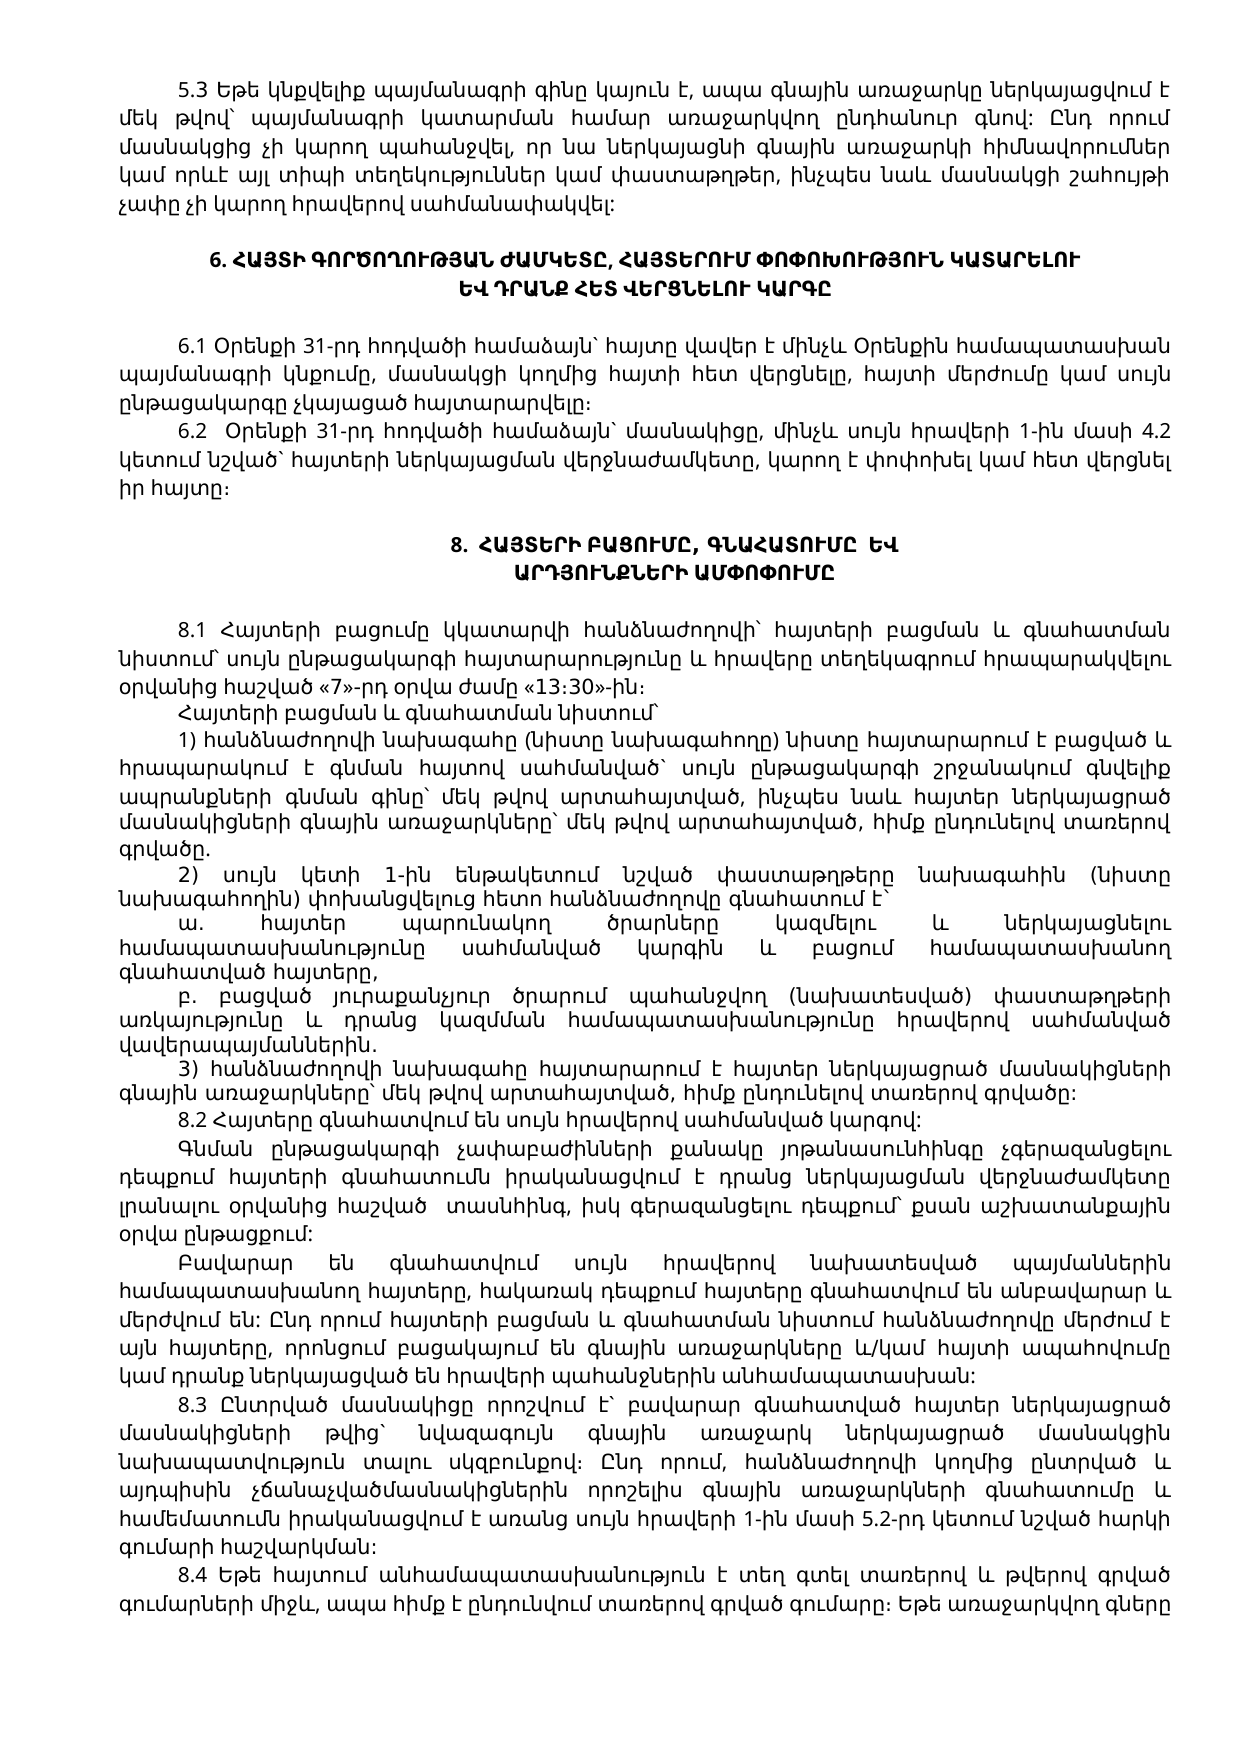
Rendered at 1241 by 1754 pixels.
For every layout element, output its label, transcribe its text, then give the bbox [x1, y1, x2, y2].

text 2) սույն կետի 1-ին ենթակետում նշված փաստաթղթերը նախագահին (նիստը նախագահողին) փոխանցվելուց հետո հանձնաժողովը գնահատում է` [118, 863, 1171, 911]
text ԵՎ ԴՐԱՆՔ ՀԵՏ ՎԵՐՑՆԵԼՈՒ ԿԱՐԳԸ [118, 274, 1171, 302]
text 6. ՀԱՅՏԻ ԳՈՐԾՈՂՈՒԹՅԱՆ ԺԱՄԿԵՏԸ, ՀԱՅՏԵՐՈՒՄ ՓՈՓՈԽՈՒԹՅՈՒՆ ԿԱՏԱՐԵԼՈՒ [118, 246, 1171, 274]
text 3) հանձնաժողովի նախագահը հայտարարում է հայտեր ներկայացրած մասնակիցների գնային առաջարկները՝ մեկ թվով արտահայտված, հիմք ընդունելով տառերով գրվածը: [118, 1057, 1171, 1106]
text 8.3 Ընտրված մասնակիցը որոշվում է` բավարար գնահատված հայտեր ներկայացրած մասնակիցների թվից` նվազագույն գնային առաջարկ ներկայացրած մասնակցին նախապատվություն տալու սկզբունքով։ Ընդ որում, հանձնաժողովի կողմից ընտրված և այդպիսին չճանաչվածմասնակիցներին որոշելիս գնային առաջարկների գնահատումը և համեմատումն իրականացվում է առանց սույն հրավերի 1-ին մասի 5.2-րդ կետում նշված հարկի գումարի հաշվարկման: [118, 1390, 1171, 1561]
text ա. հայտեր պարունակող ծրարները կազմելու և ներկայացնելու համապատասխանությունը սահմանված կարգին և բացում համապատասխանող գնահատված հայտերը, [118, 911, 1171, 984]
text 8. ՀԱՅՏԵՐԻ ԲԱՑՈՒՄԸ, ԳՆԱՀԱՏՈՒՄԸ ԵՎ [118, 530, 1171, 558]
text Բավարար են գնահատվում սույն հրավերով նախատեսված պայմաններին համապատասխանող հայտերը, հակառակ դեպքում հայտերը գնահատվում են անբավարար և մերժվում են: Ընդ որում հայտերի բացման և գնահատման նիստում հանձնաժողովը մերժում է այն հայտերը, որոնցում բացակայում են գնային առաջարկները և/կամ հայտի ապահովումը կամ դրանք ներկայացված են հրավերի պահանջներին անհամապատասխան: [118, 1248, 1171, 1390]
text Գնման ընթացակարգի չափաբաժինների քանակը յոթանասունհինգը չգերազանցելու դեպքում հայտերի գնահատումն իրականացվում է դրանց ներկայացման վերջնաժամկետը լրանալու օրվանից հաշված տասնհինգ, իսկ գերազանցելու դեպքում՝ քսան աշխատանքային օրվա ընթացքում: [118, 1134, 1171, 1248]
text 6.2 Օրենքի 31-րդ հոդվածի համաձայն` մասնակիցը, մինչև սույն հրավերի 1-ին մասի 4.2 կետում նշված` հայտերի ներկայացման վերջնաժամկետը, կարող է փոփոխել կամ հետ վերցնել իր հայտը։ [118, 416, 1171, 502]
text բ. բացված յուրաքանչյուր ծրարում պահանջվող (նախատեսված) փաստաթղթերի առկայությունը և դրանց կազմման համապատասխանությունը հրավերով սահմանված վավերապայմաններին. [118, 984, 1171, 1057]
text ԱՐԴՅՈՒՆՔՆԵՐԻ ԱՄՓՈՓՈՒՄԸ [118, 558, 1171, 587]
text 8.1 Հայտերի բացումը կկատարվի հանձնաժողովի՝ հայտերի բացման և գնահատման նիստում՝ սույն ընթացակարգի հայտարարությունը և հրավերը տեղեկագրում հրապարակվելու օրվանից հաշված «7»-րդ օրվա ժամը «13։30»-ին։ [118, 615, 1171, 701]
text 6.1 Օրենքի 31-րդ հոդվածի համաձայն` հայտը վավեր է մինչև Օրենքին համապատասխան պայմանագրի կնքումը, մասնակցի կողմից հայտի հետ վերցնելը, հայտի մերժումը կամ սույն ընթացակարգը չկայացած հայտարարվելը։ [118, 331, 1171, 416]
text 5.3 Եթե կնքվելիք պայմանագրի գինը կայուն է, ապա գնային առաջարկը ներկայացվում է մեկ թվով՝ պայմանագրի կատարման համար առաջարկվող ընդհանուր գնով: Ընդ որում մասնակցից չի կարող պահանջվել, որ նա ներկայացնի գնային առաջարկի հիմնավորումներ կամ որևէ այլ տիպի տեղեկություններ կամ փաստաթղթեր, ինչպես նաև մասնակցի շահույթի չափը չի կարող հրավերով սահմանափակվել: [118, 75, 1171, 217]
text Հայտերի բացման և գնահատման նիստում՝ [118, 701, 1171, 725]
text 1) հանձնաժողովի նախագահը (նիստը նախագահողը) նիստը հայտարարում է բացված և հրապարակում է գնման հայտով սահմանված` սույն ընթացակարգի շրջանակում գնվելիք ապրանքների գնման գինը՝ մեկ թվով արտահայտված, ինչպես նաև հայտեր ներկայացրած մասնակիցների գնային առաջարկները՝ մեկ թվով արտահայտված, հիմք ընդունելով տառերով գրվածը. [118, 725, 1171, 863]
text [118, 1561, 1171, 1617]
text 8.2 Հայտերը գնահատվում են սույն հրավերով սահմանված կարգով: [118, 1106, 1171, 1134]
